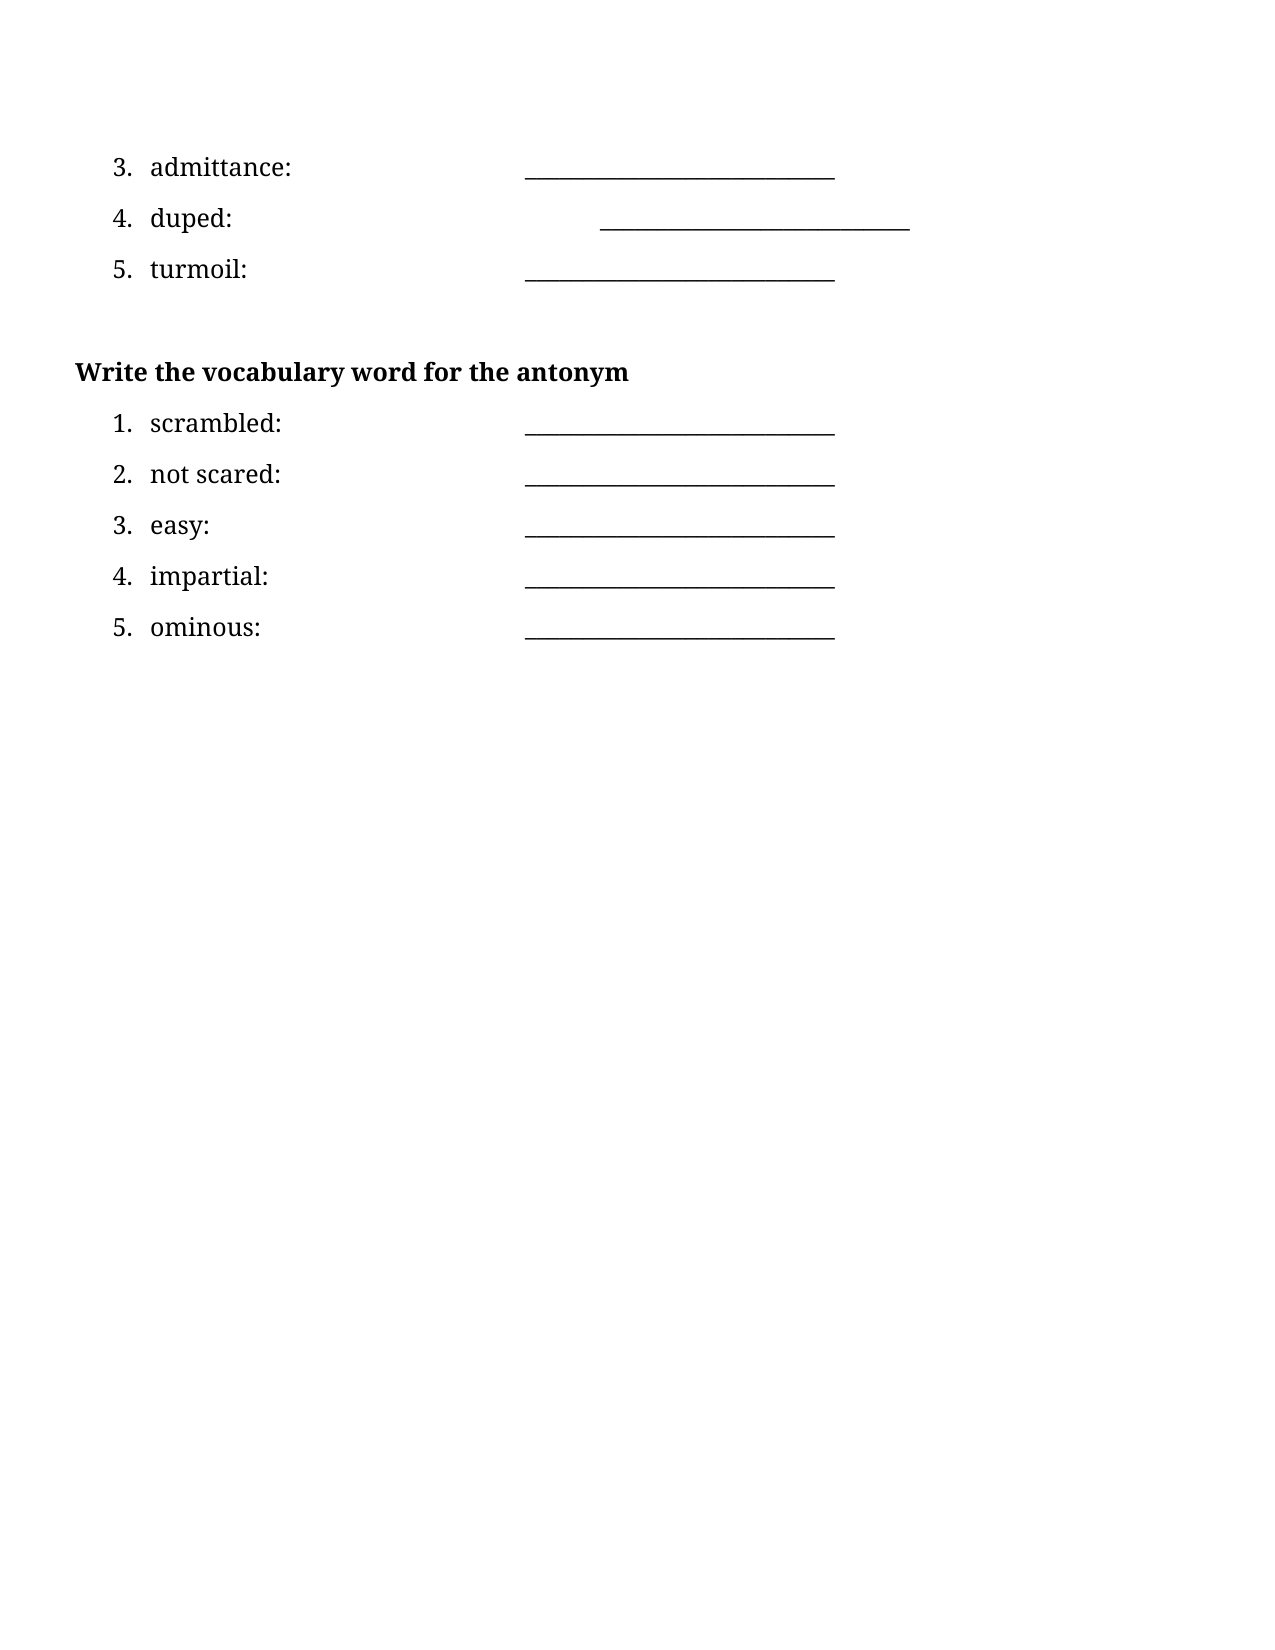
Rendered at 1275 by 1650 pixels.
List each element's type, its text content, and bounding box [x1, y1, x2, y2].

list easy: ___________________________ [112, 507, 1192, 541]
text Write the vocabulary word for the antonym [75, 354, 1192, 388]
list turmoil: ___________________________ [112, 252, 1192, 286]
list duped: ___________________________ [112, 201, 1192, 235]
list admittance: ___________________________ [112, 150, 1192, 184]
list scrambled: ___________________________ [112, 405, 1192, 439]
list not scared: ___________________________ [112, 456, 1192, 490]
list ominous: ___________________________ [112, 609, 1192, 643]
list impartial: ___________________________ [112, 558, 1192, 592]
